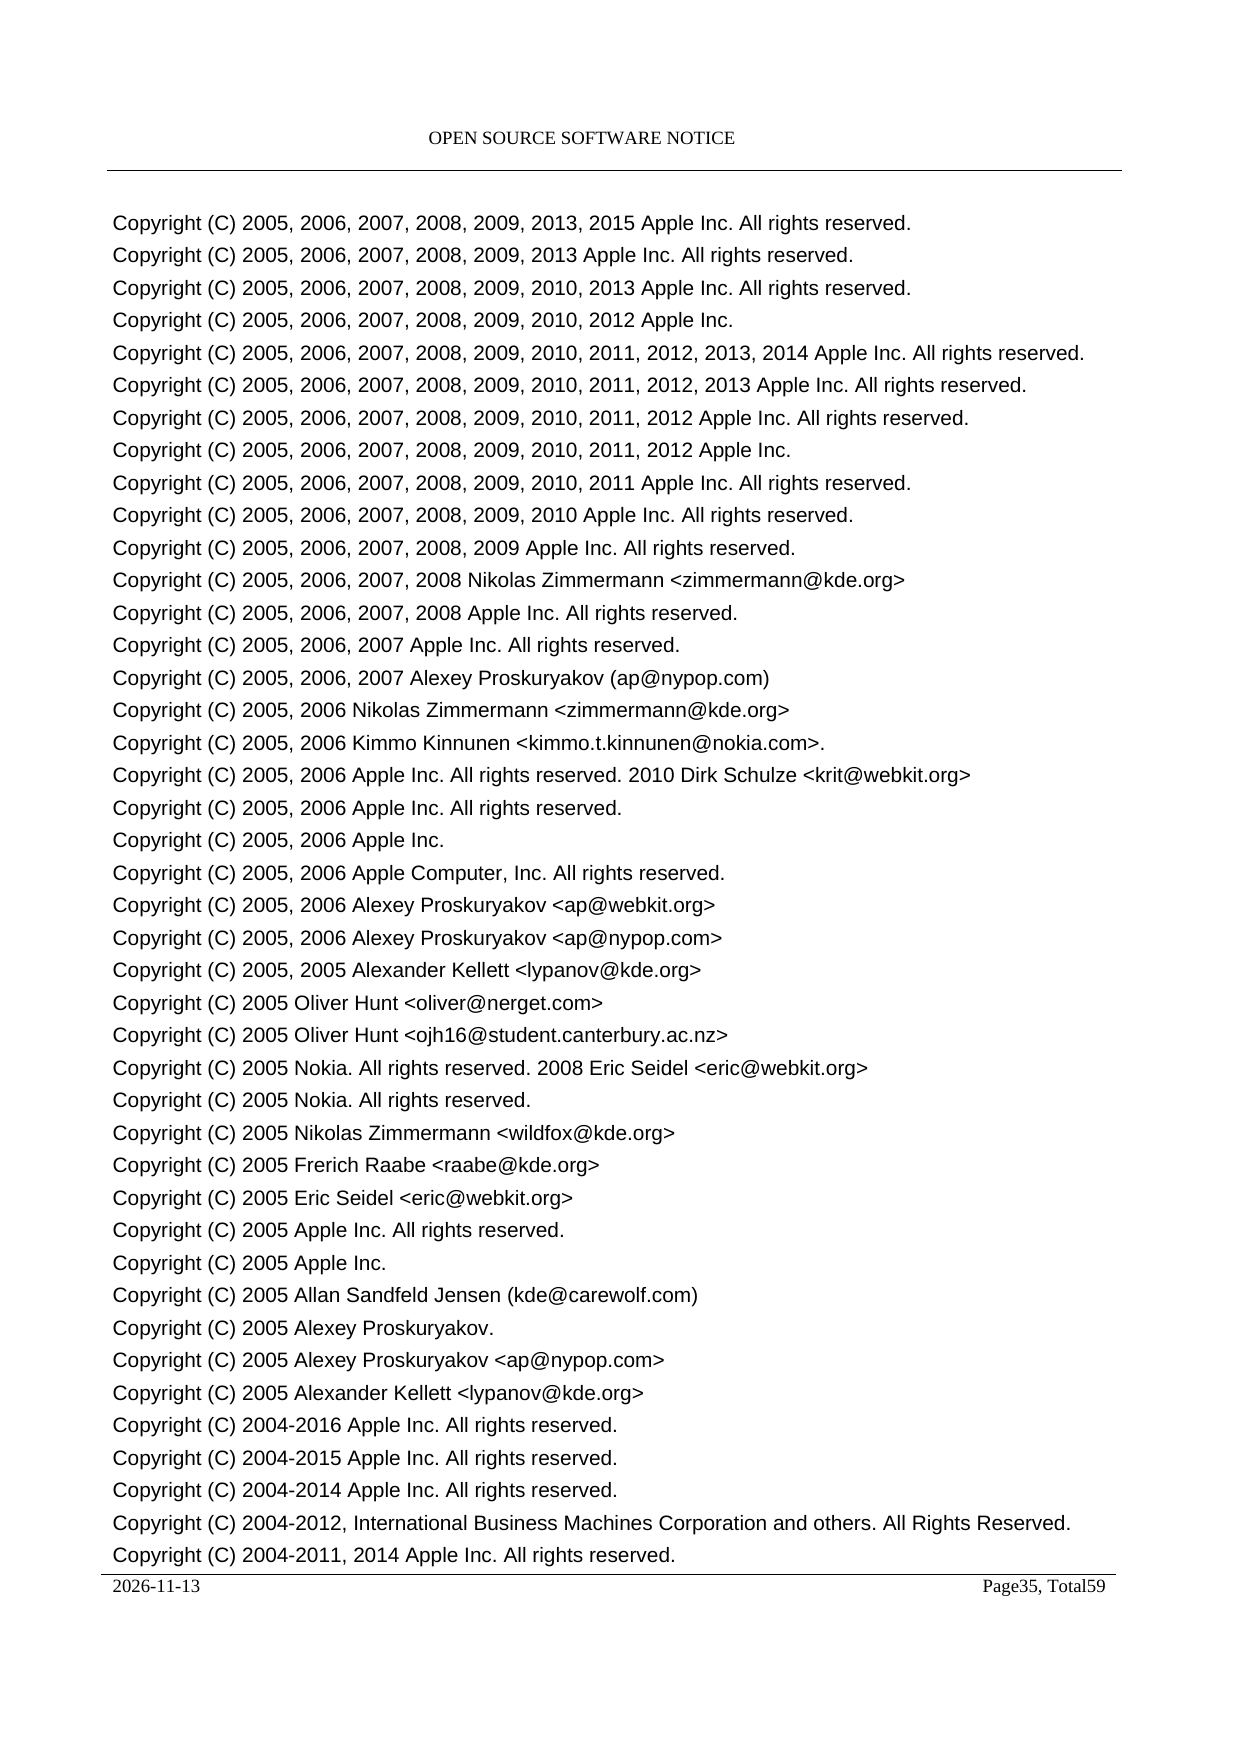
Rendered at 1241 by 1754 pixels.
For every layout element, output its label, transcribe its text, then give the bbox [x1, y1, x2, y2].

text Copyright (C) 2005 Alexey Proskuryakov. [112, 1311, 1128, 1344]
text Copyright (C) 2005, 2006 Apple Inc. All rights reserved. [112, 791, 1128, 824]
text Copyright (C) 2005, 2006, 2007, 2008 Apple Inc. All rights reserved. [112, 596, 1128, 629]
text Copyright (C) 2005 Alexey Proskuryakov <ap@nypop.com> [112, 1344, 1128, 1376]
text Copyright (C) 2005, 2006, 2007 Apple Inc. All rights reserved. [112, 629, 1128, 661]
text Copyright (C) 2005 Oliver Hunt <oliver@nerget.com> [112, 986, 1128, 1019]
text Copyright (C) 2005, 2006, 2007, 2008, 2009, 2013 Apple Inc. All rights reserved. [112, 239, 1128, 271]
text Copyright (C) 2005, 2006 Apple Computer, Inc. All rights reserved. [112, 856, 1128, 889]
text Copyright (C) 2005, 2006, 2007, 2008, 2009, 2010 Apple Inc. All rights reserved. [112, 499, 1128, 531]
text Copyright (C) 2005, 2006, 2007 Alexey Proskuryakov (ap@nypop.com) [112, 661, 1128, 694]
text Copyright (C) 2005 Apple Inc. [112, 1246, 1128, 1279]
text Copyright (C) 2005, 2006 Apple Inc. All rights reserved. 2010 Dirk Schulze <krit@webkit.org> [112, 759, 1128, 791]
text Copyright (C) 2005, 2006, 2007, 2008, 2009, 2010, 2011, 2012, 2013 Apple Inc. All rights reserved. [112, 369, 1128, 401]
text Copyright (C) 2005, 2006, 2007, 2008, 2009, 2010, 2011, 2012, 2013, 2014 Apple Inc. All rights reserved. [112, 336, 1128, 369]
text Copyright (C) 2005, 2006 Apple Inc. [112, 824, 1128, 856]
text Copyright (C) 2005, 2005 Alexander Kellett <lypanov@kde.org> [112, 954, 1128, 986]
text Copyright (C) 2005, 2006 Alexey Proskuryakov <ap@nypop.com> [112, 921, 1128, 954]
text Copyright (C) 2004-2012, International Business Machines Corporation and others. All Rights Reserved. [112, 1506, 1128, 1539]
text Copyright (C) 2004-2014 Apple Inc. All rights reserved. [112, 1474, 1128, 1506]
text Copyright (C) 2005 Eric Seidel <eric@webkit.org> [112, 1181, 1128, 1214]
text Copyright (C) 2004-2011, 2014 Apple Inc. All rights reserved. [112, 1539, 1128, 1571]
text Copyright (C) 2005 Apple Inc. All rights reserved. [112, 1214, 1128, 1246]
text Copyright (C) 2005 Allan Sandfeld Jensen (kde@carewolf.com) [112, 1279, 1128, 1311]
text Copyright (C) 2005, 2006, 2007, 2008, 2009, 2010, 2011 Apple Inc. All rights reserved. [112, 466, 1128, 499]
text Copyright (C) 2005, 2006 Nikolas Zimmermann <zimmermann@kde.org> [112, 694, 1128, 726]
text Copyright (C) 2005, 2006, 2007, 2008 Nikolas Zimmermann <zimmermann@kde.org> [112, 564, 1128, 596]
text Copyright (C) 2005 Frerich Raabe <raabe@kde.org> [112, 1149, 1128, 1181]
text Copyright (C) 2004-2015 Apple Inc. All rights reserved. [112, 1441, 1128, 1474]
text Copyright (C) 2005 Oliver Hunt <ojh16@student.canterbury.ac.nz> [112, 1019, 1128, 1051]
text Copyright (C) 2005 Nikolas Zimmermann <wildfox@kde.org> [112, 1116, 1128, 1149]
text Copyright (C) 2005, 2006 Alexey Proskuryakov <ap@webkit.org> [112, 889, 1128, 921]
text Copyright (C) 2005, 2006, 2007, 2008, 2009, 2010, 2012 Apple Inc. [112, 304, 1128, 336]
text Copyright (C) 2005, 2006, 2007, 2008, 2009, 2010, 2011, 2012 Apple Inc. All rights reserved. [112, 401, 1128, 434]
text Copyright (C) 2005, 2006, 2007, 2008, 2009, 2010, 2011, 2012 Apple Inc. [112, 434, 1128, 466]
text Copyright (C) 2005, 2006 Kimmo Kinnunen <kimmo.t.kinnunen@nokia.com>. [112, 726, 1128, 759]
text Copyright (C) 2005, 2006, 2007, 2008, 2009, 2013, 2015 Apple Inc. All rights reserved. [112, 206, 1128, 239]
text Copyright (C) 2005 Nokia. All rights reserved. [112, 1084, 1128, 1116]
text Copyright (C) 2005 Nokia. All rights reserved. 2008 Eric Seidel <eric@webkit.org> [112, 1051, 1128, 1084]
text Copyright (C) 2005, 2006, 2007, 2008, 2009, 2010, 2013 Apple Inc. All rights reserved. [112, 271, 1128, 304]
text Copyright (C) 2005 Alexander Kellett <lypanov@kde.org> [112, 1376, 1128, 1409]
text Copyright (C) 2004-2016 Apple Inc. All rights reserved. [112, 1409, 1128, 1441]
text Copyright (C) 2005, 2006, 2007, 2008, 2009 Apple Inc. All rights reserved. [112, 531, 1128, 564]
